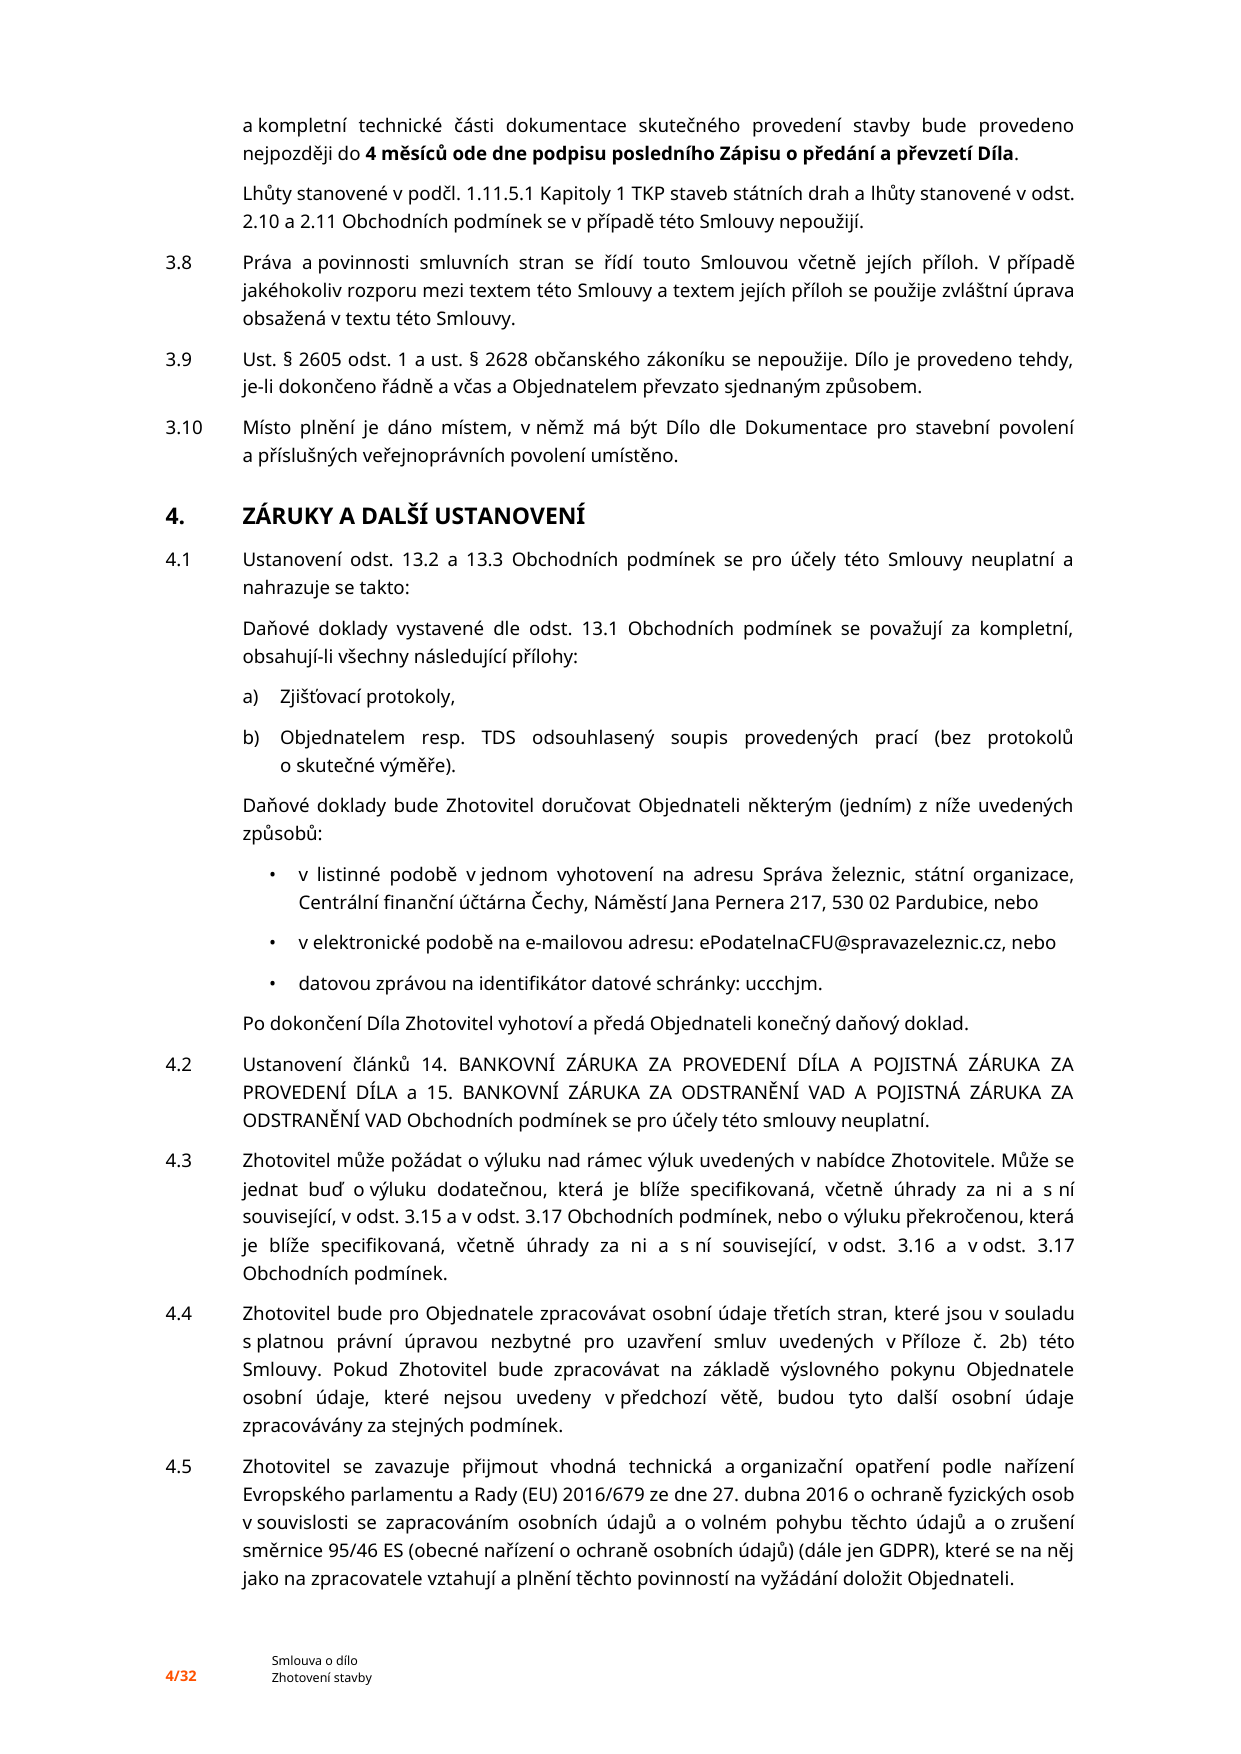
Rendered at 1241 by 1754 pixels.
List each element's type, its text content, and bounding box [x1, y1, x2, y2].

list Zjišťovací protokoly, [242, 683, 1075, 709]
list Daňové doklady vystavené dle odst. 13.1 Obchodních podmínek se považují za kompletní, obsahují-li všechny následující přílohy: [242, 615, 1075, 668]
list Po dokončení Díla Zhotovitel vyhotoví a předá Objednateli konečný daňový doklad. [242, 1011, 1075, 1036]
text Zhotovitel bude pro Objednatele zpracovávat osobní údaje třetích stran, které jsou v souladu s platnou právní úpravou nezbytné pro uzavření smluv uvedených v Příloze č. 2b) této Smlouvy. Pokud Zhotovitel bude zpracovávat na základě výslovného pokynu Objednatele osobní údaje, které nejsou uvedeny v předchozí větě, budou tyto další osobní údaje zpracovávány za stejných podmínek. [165, 1300, 1075, 1438]
text Ustanovení odst. 13.2 a 13.3 Obchodních podmínek se pro účely této Smlouvy neuplatní a nahrazuje se takto: [165, 546, 1075, 600]
text ZÁRUKY A DALŠÍ USTANOVENÍ [165, 499, 1075, 531]
text Ust. § 2605 odst. 1 a ust. § 2628 občanského zákoníku se nepoužije. Dílo je provedeno tehdy, je-li dokončeno řádně a včas a Objednatelem převzato sjednaným způsobem. [165, 346, 1075, 399]
text Ustanovení článků 14. BANKOVNÍ ZÁRUKA ZA PROVEDENÍ DÍLA A POJISTNÁ ZÁRUKA ZA PROVEDENÍ DÍLA a 15. BANKOVNÍ ZÁRUKA ZA ODSTRANĚNÍ VAD A POJISTNÁ ZÁRUKA ZA ODSTRANĚNÍ VAD Obchodních podmínek se pro účely této smlouvy neuplatní. [165, 1051, 1075, 1133]
text Zhotovitel se zavazuje přijmout vhodná technická a organizační opatření podle nařízení Evropského parlamentu a Rady (EU) 2016/679 ze dne 27. dubna 2016 o ochraně fyzických osob v souvislosti se zapracováním osobních údajů a o volném pohybu těchto údajů a o zrušení směrnice 95/46 ES (obecné nařízení o ochraně osobních údajů) (dále jen GDPR), které se na něj jako na zpracovatele vztahují a plnění těchto povinností na vyžádání doložit Objednateli. [165, 1453, 1075, 1591]
text Místo plnění je dáno místem, v němž má být Dílo dle Dokumentace pro stavební povolení a příslušných veřejnoprávních povolení umístěno. [165, 414, 1075, 468]
text Lhůty stanovené v podčl. 1.11.5.1 Kapitoly 1 TKP staveb státních drah a lhůty stanovené v odst. 2.10 a 2.11 Obchodních podmínek se v případě této Smlouvy nepoužijí. [242, 181, 1075, 234]
text Zhotovitel může požádat o výluku nad rámec výluk uvedených v nabídce Zhotovitele. Může se jednat buď o výluku dodatečnou, která je blíže specifikovaná, včetně úhrady za ni a s ní související, v odst. 3.15 a v odst. 3.17 Obchodních podmínek, nebo o výluku překročenou, která je blíže specifikovaná, včetně úhrady za ni a s ní související, v odst. 3.16 a v odst. 3.17 Obchodních podmínek. [165, 1148, 1075, 1285]
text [242, 112, 1075, 166]
list Objednatelem resp. TDS odsouhlasený soupis provedených prací (bez protokolů o skutečné výměře). [242, 724, 1075, 778]
list Daňové doklady bude Zhotovitel doručovat Objednateli některým (jedním) z níže uvedených způsobů: [242, 793, 1075, 846]
text Práva a povinnosti smluvních stran se řídí touto Smlouvou včetně jejích příloh. V případě jakéhokoliv rozporu mezi textem této Smlouvy a textem jejích příloh se použije zvláštní úprava obsažená v textu této Smlouvy. [165, 249, 1075, 331]
list • datovou zprávou na identifikátor datové schránky: uccchjm. [269, 970, 1075, 996]
list • v elektronické podobě na e-mailovou adresu: ePodatelnaCFU@spravazeleznic.cz, nebo [269, 930, 1075, 955]
list • v listinné podobě v jednom vyhotovení na adresu Správa železnic, státní organizace, Centrální finanční účtárna Čechy, Náměstí Jana Pernera 217, 530 02 Pardubice, nebo [269, 861, 1075, 915]
